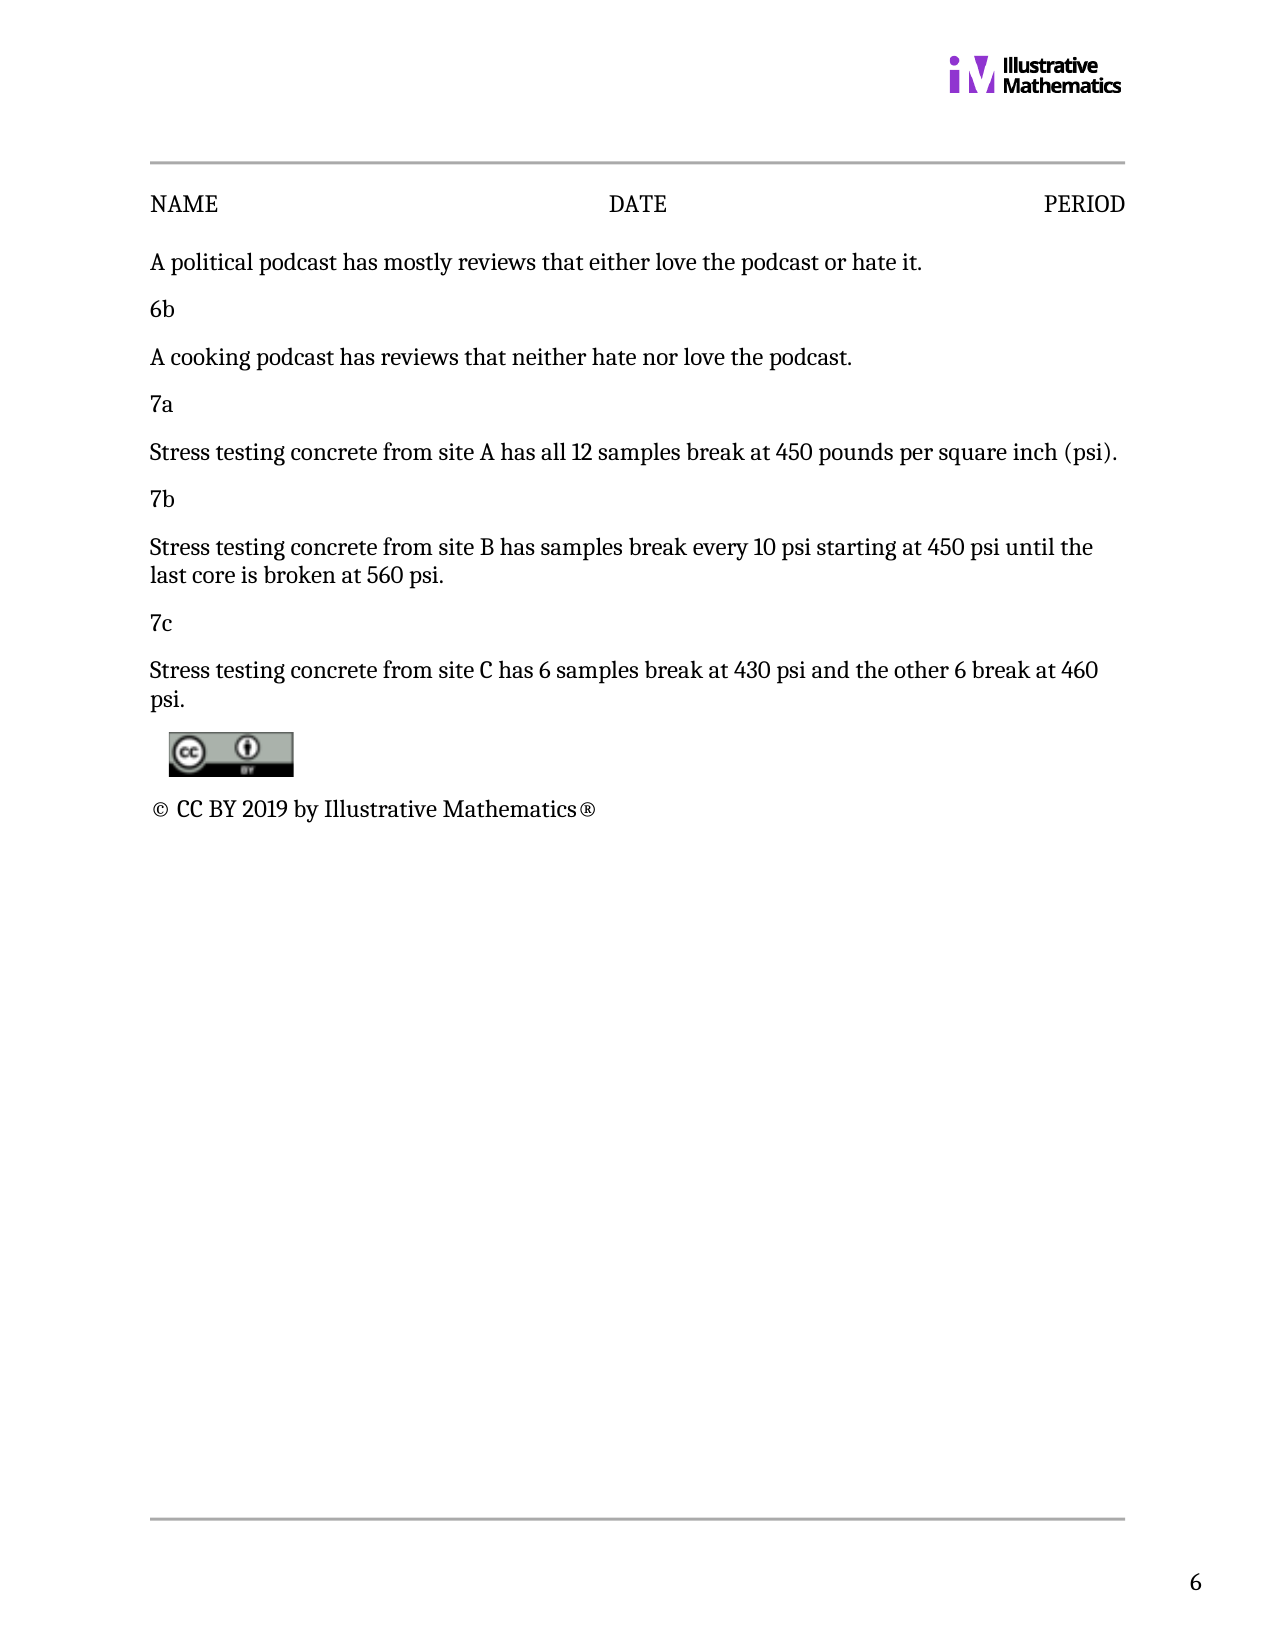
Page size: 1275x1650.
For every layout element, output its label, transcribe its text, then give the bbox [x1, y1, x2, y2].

text A cooking podcast has reviews that neither hate nor love the podcast.​​​ [150, 342, 1125, 371]
text Stress testing concrete from site A has all 12 samples break at 450 pounds per square inch (psi). [150, 437, 1125, 466]
text 7b [150, 485, 1125, 514]
text © CC BY 2019 by Illustrative Mathematics® [150, 795, 1125, 824]
text Stress testing concrete from site C has 6 samples break at 430 psi and the other 6 break at 460 psi. [150, 656, 1125, 714]
text 6b [150, 295, 1125, 324]
picture [949, 55, 1121, 93]
text A political podcast has mostly reviews that either love the podcast or hate it. [150, 247, 1125, 276]
picture [168, 732, 294, 777]
text 7a [150, 390, 1125, 419]
text 7c [150, 609, 1125, 637]
text Stress testing concrete from site B has samples break every 10 psi starting at 450 psi until the last core is broken at 560 psi. [150, 532, 1125, 590]
